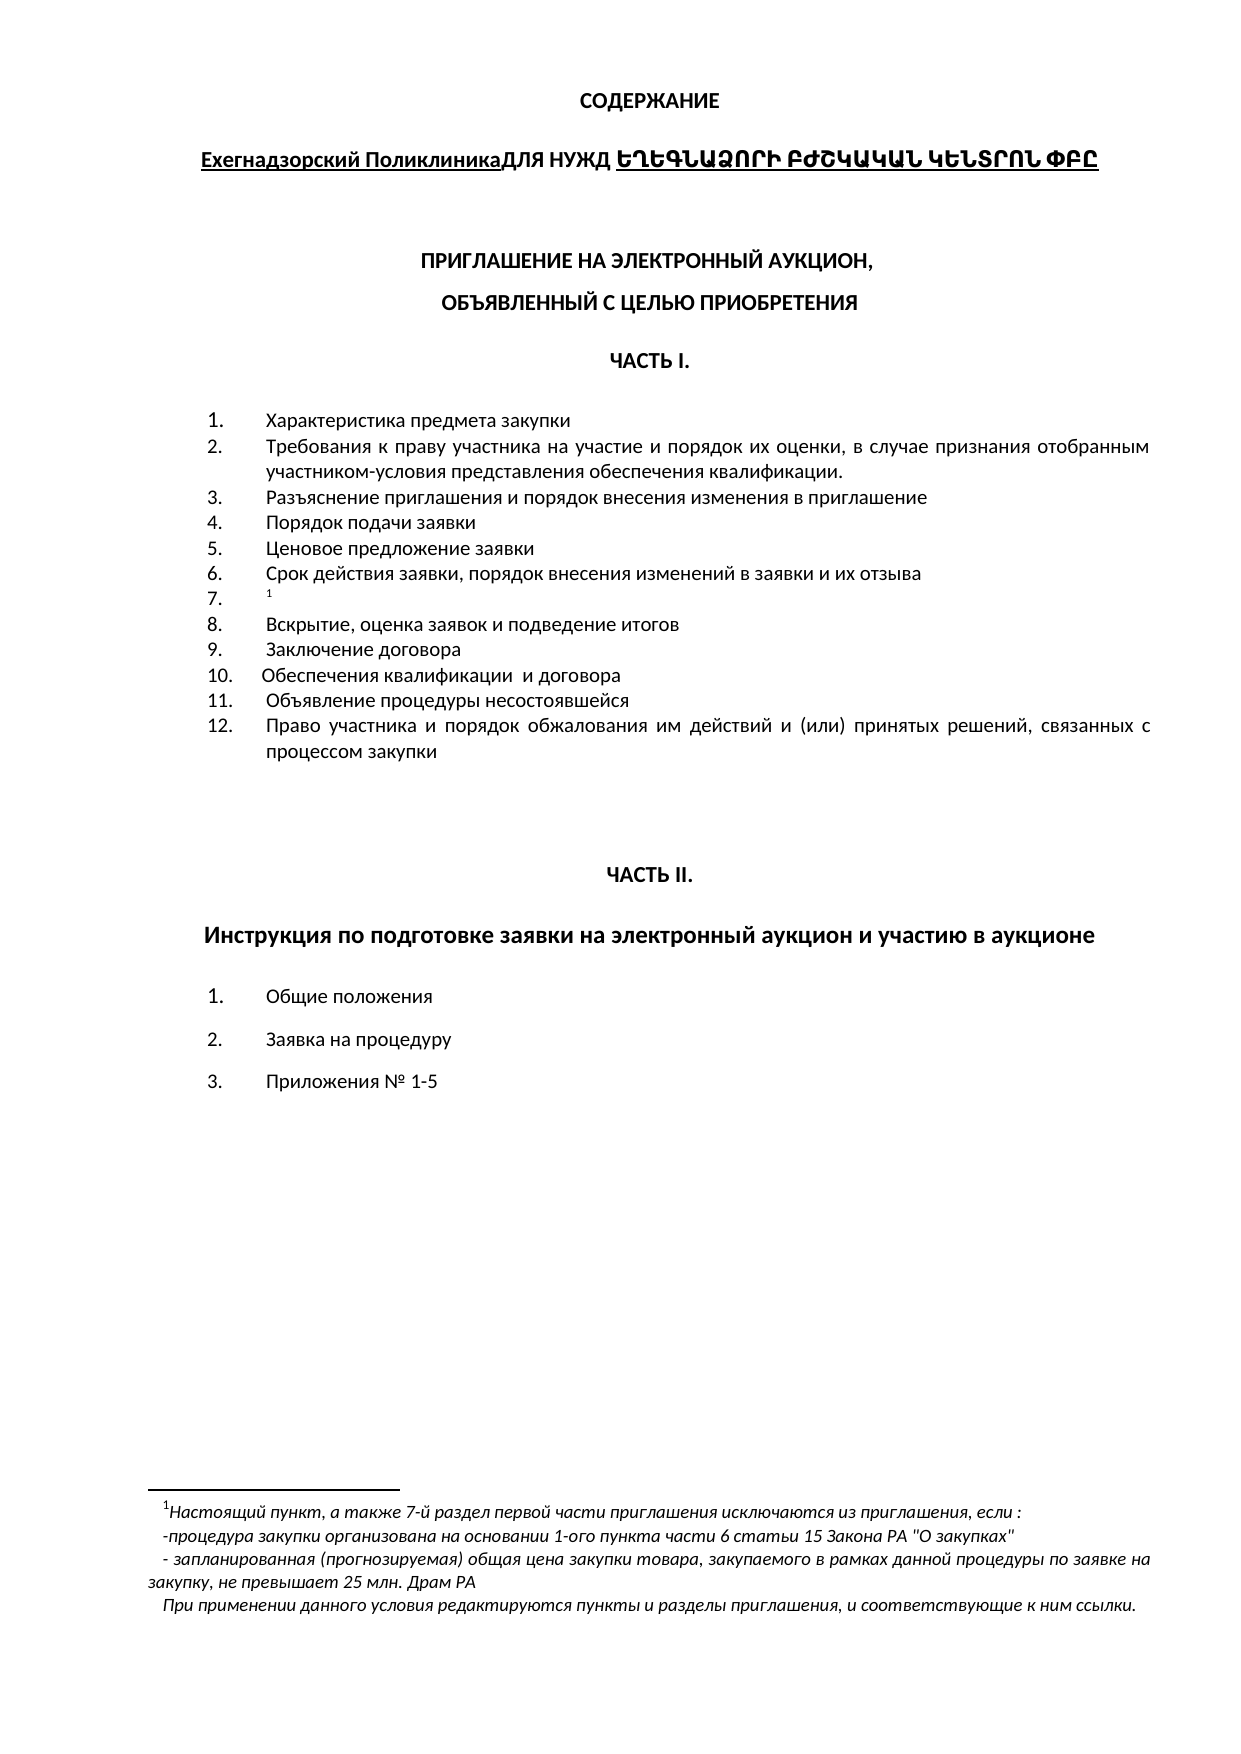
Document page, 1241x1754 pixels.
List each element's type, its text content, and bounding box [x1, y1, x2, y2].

text Ехегнадзорский ПоликлиникаДЛЯ НУЖД ԵՂԵԳՆԱՁՈՐԻ ԲԺՇԿԱԿԱՆ ԿԵՆՏՐՈՆ ՓԲԸ [148, 145, 1152, 173]
text 8. Вскрытие, оценка заявок и подведение итогов [207, 611, 1152, 636]
text 3. Разъяснение приглашения и порядок внесения изменения в приглашение [207, 484, 1152, 509]
text ЧАСТЬ I. [148, 346, 1152, 374]
text 7. [207, 586, 1152, 611]
text 4. Порядок подачи заявки [207, 509, 1152, 535]
text ЧАСТЬ II. [148, 860, 1152, 888]
text ПРИГЛАШЕНИЕ НА ЭЛЕКТРОННЫЙ АУКЦИОН, ОБЪЯВЛЕННЫЙ С ЦЕЛЬЮ ПРИОБРЕТЕНИЯ [148, 246, 1152, 316]
text 1. Характеристика предмета закупки [207, 405, 1152, 433]
text 3. Приложения № 1-5 [207, 1068, 1152, 1093]
text 11. Объявление процедуры несостоявшейся [207, 687, 1152, 713]
text Инструкция по подготовке заявки на электронный аукцион и участию в аукционе [148, 919, 1152, 949]
text СОДЕРЖАНИЕ [148, 86, 1152, 114]
text 9. Заключение договора [207, 636, 1152, 662]
text 2. Требования к праву участника на участие и порядок их оценки, в случае признания отобранным участником-условия представления обеспечения квалификации. [207, 433, 1152, 484]
text 6. Срок действия заявки, порядок внесения изменений в заявки и их отзыва [207, 560, 1152, 586]
text 2. Заявка на процедуру [207, 1026, 1152, 1051]
text 10. Обеспечения квалификации и договора [207, 662, 1152, 687]
text 1. Общие положения [207, 981, 1152, 1009]
text 12. Право участника и порядок обжалования им действий и (или) принятых решений, связанных с процессом закупки [207, 713, 1152, 763]
text 5. Ценовое предложение заявки [207, 535, 1152, 560]
